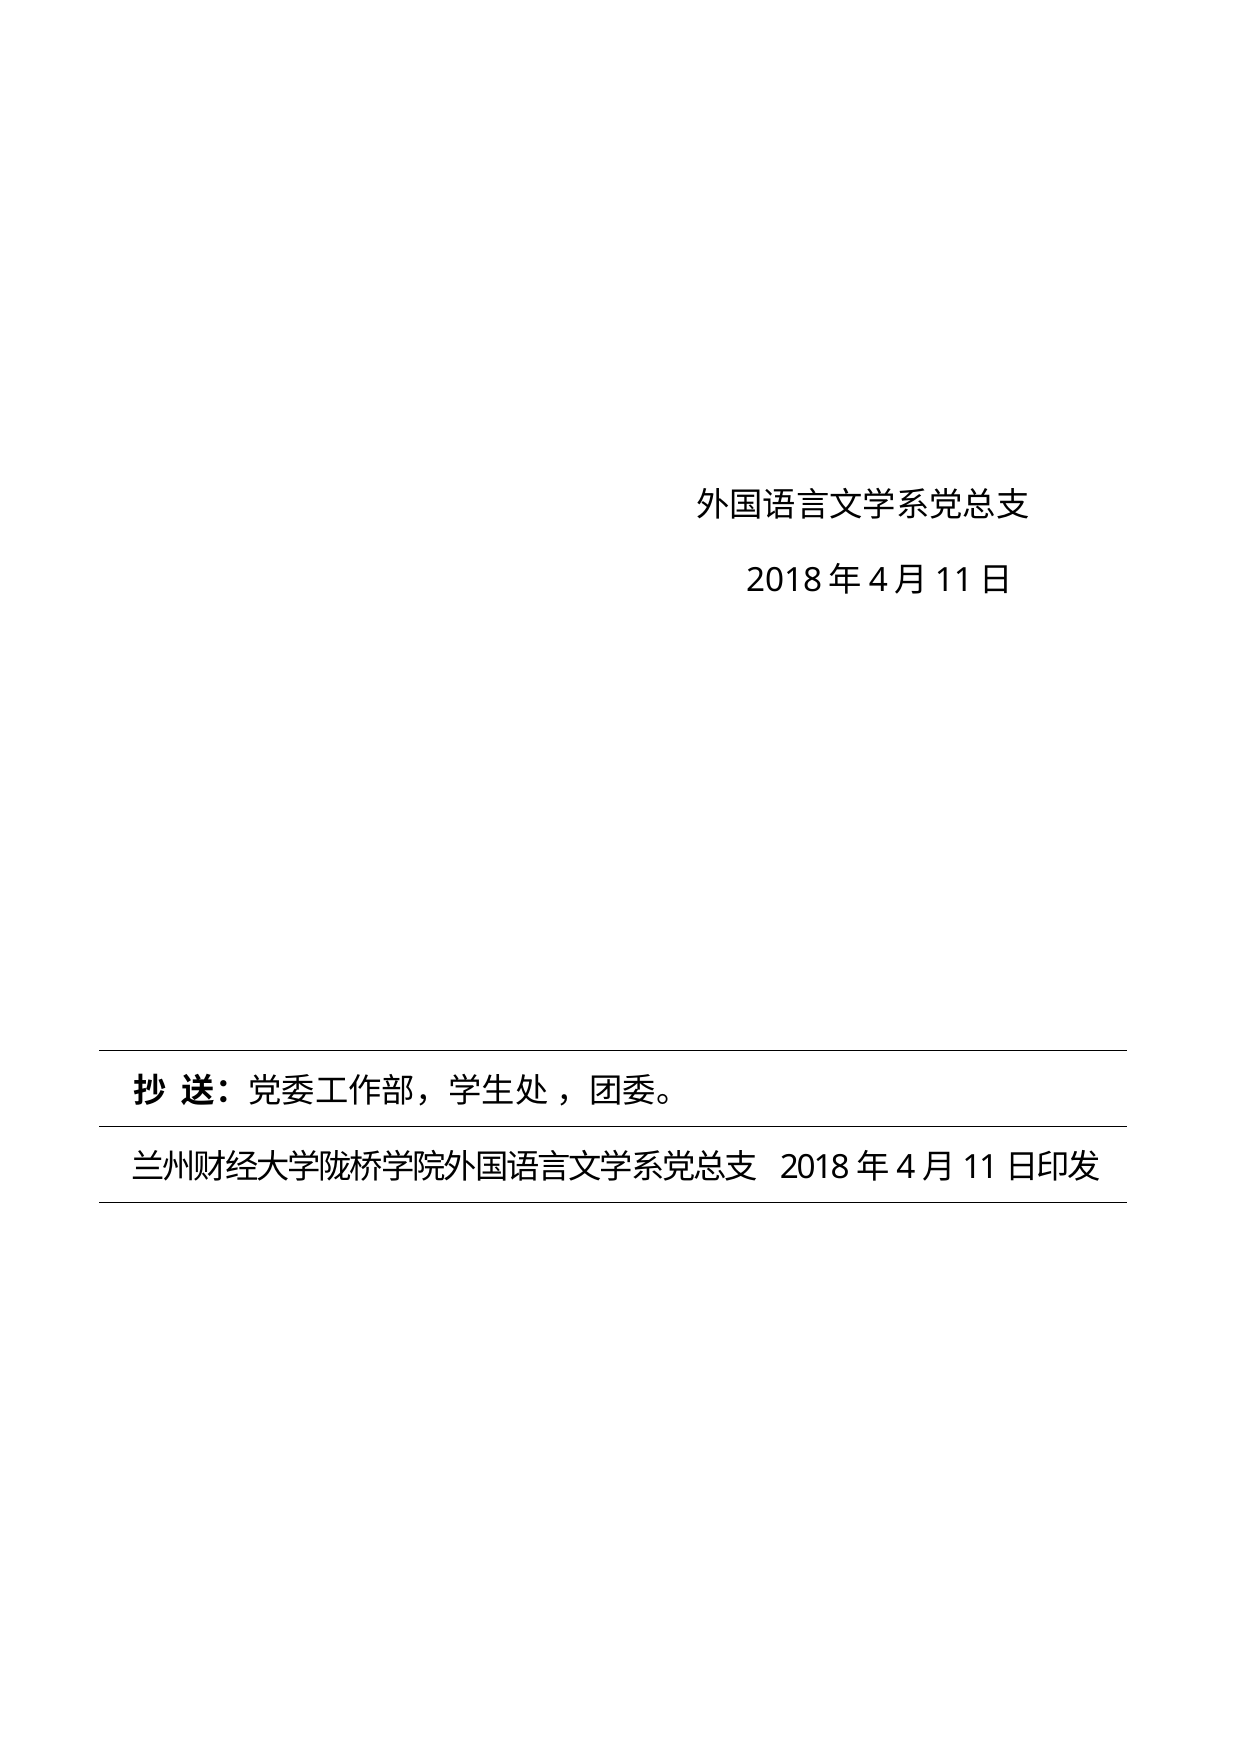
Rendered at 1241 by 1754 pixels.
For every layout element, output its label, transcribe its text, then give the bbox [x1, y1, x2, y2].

text 2018年4月11日 [112, 539, 1128, 614]
table_header 抄 送：党委工作部，学生处 ，团委。 [99, 1051, 1127, 1126]
text 外国语言文学系党总支 [112, 464, 1128, 539]
table_cell 兰州财经大学陇桥学院外国语言文学系党总支 2018年4月11日印发 [99, 1127, 1127, 1202]
